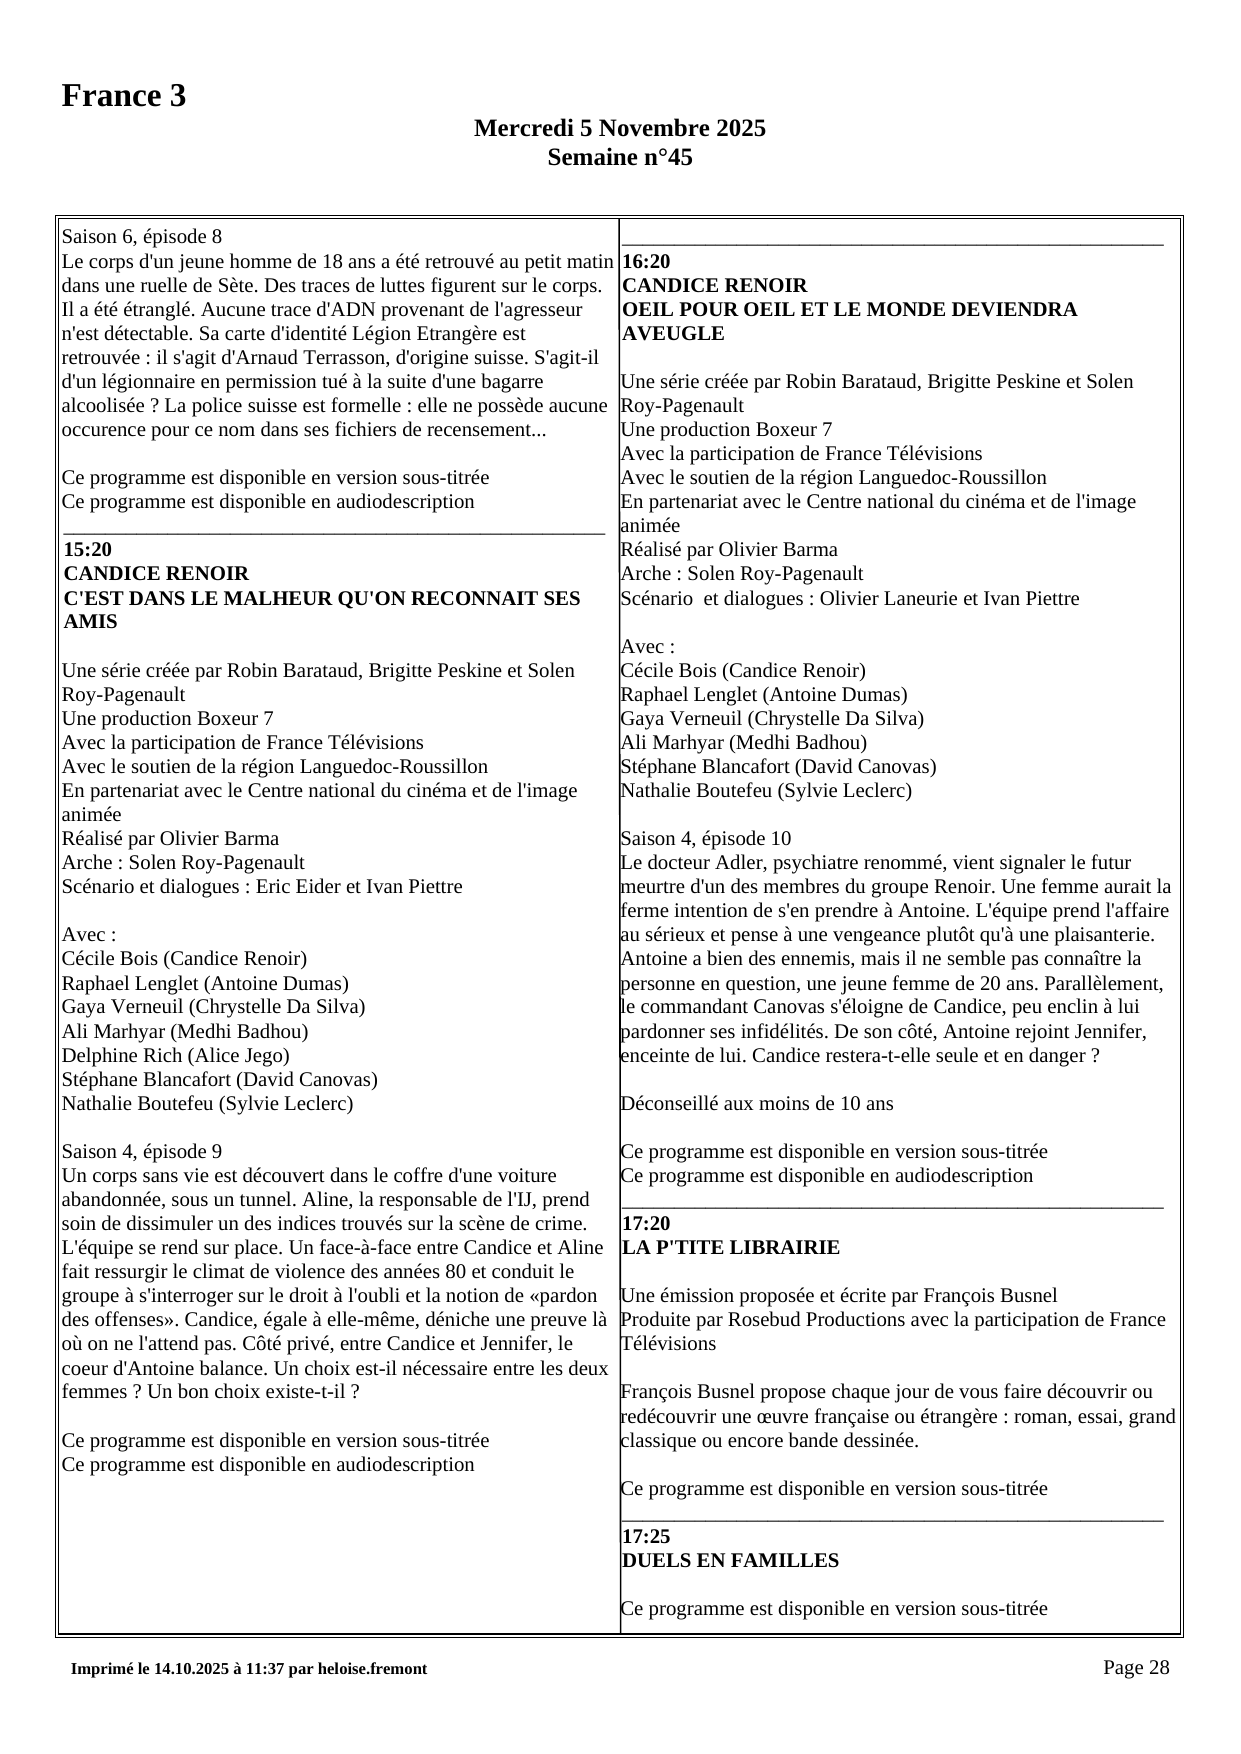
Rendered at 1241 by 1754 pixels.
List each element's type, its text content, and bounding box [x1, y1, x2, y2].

text CANDICE RENOIR [63, 561, 620, 585]
text Ce programme est disponible en version sous-titrée [620, 1476, 1179, 1500]
text 16:20 [622, 248, 1179, 273]
text Ce programme est disponible en audiodescription [61, 489, 620, 513]
text CANDICE RENOIR [622, 273, 1179, 297]
text Une série créée par Robin Barataud, Brigitte Peskine et Solen Roy-Pagenault Une production Boxeur 7 Avec la participation de France Télévisions Avec le soutien de la région Languedoc-Roussillon En partenariat avec le Centre national du cinéma et de l'image animée Réalisé par Olivier Barma Arche : Solen Roy-Pagenault Scénario et dialogues : Eric Eider et Ivan Piettre Avec : Cécile Bois (Candice Renoir) Raphael Lenglet (Antoine Dumas) Gaya Verneuil (Chrystelle Da Silva) Ali Marhyar (Medhi Badhou) Delphine Rich (Alice Jego) Stéphane Blancafort (David Canovas) Nathalie Boutefeu (Sylvie Leclerc) Saison 4, épisode 9 Un corps sans vie est découvert dans le coffre d'une voiture abandonnée, sous un tunnel. Aline, la responsable de l'IJ, prend soin de dissimuler un des indices trouvés sur la scène de crime. L'équipe se rend sur place. Un face-à-face entre Candice et Aline fait ressurgir le climat de violence des années 80 et conduit le groupe à s'interroger sur le droit à l'oubli et la notion de «pardon des offenses». Candice, égale à elle-même, déniche une preuve là où on ne l'attend pas. Côté privé, entre Candice et Jennifer, le coeur d'Antoine balance. Un choix est-il nécessaire entre les deux femmes ? Un bon choix existe-t-il ? [61, 633, 620, 1403]
text 17:25 [622, 1524, 1179, 1548]
text Ce programme est disponible en audiodescription [61, 1452, 620, 1476]
text Saison 6, épisode 8 Le corps d'un jeune homme de 18 ans a été retrouvé au petit matin dans une ruelle de Sète. Des traces de luttes figurent sur le corps. Il a été étranglé. Aucune trace d'ADN provenant de l'agresseur n'est détectable. Sa carte d'identité Légion Etrangère est retrouvée : il s'agit d'Arnaud Terrasson, d'origine suisse. S'agit-il d'un légionnaire en permission tué à la suite d'une bagarre alcoolisée ? La police suisse est formelle : elle ne possède aucune occurence pour ce nom dans ses fichiers de recensement... [61, 224, 620, 441]
text Ce programme est disponible en version sous-titrée [620, 1596, 1179, 1620]
text LA P'TITE LIBRAIRIE [622, 1235, 1179, 1259]
text 17:20 [622, 1211, 1179, 1235]
text Une émission proposée et écrite par François Busnel Produite par Rosebud Productions avec la participation de France Télévisions François Busnel propose chaque jour de vous faire découvrir ou redécouvrir une œuvre française ou étrangère : roman, essai, grand classique ou encore bande dessinée. [620, 1259, 1179, 1452]
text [622, 1500, 1179, 1524]
text Ce programme est disponible en version sous-titrée [61, 465, 620, 489]
text Déconseillé aux moins de 10 ans [620, 1091, 1179, 1115]
text Une série créée par Robin Barataud, Brigitte Peskine et Solen Roy-Pagenault Une production Boxeur 7 Avec la participation de France Télévisions Avec le soutien de la région Languedoc-Roussillon En partenariat avec le Centre national du cinéma et de l'image animée Réalisé par Olivier Barma Arche : Solen Roy-Pagenault Scénario et dialogues : Olivier Laneurie et Ivan Piettre Avec : Cécile Bois (Candice Renoir) Raphael Lenglet (Antoine Dumas) Gaya Verneuil (Chrystelle Da Silva) Ali Marhyar (Medhi Badhou) Stéphane Blancafort (David Canovas) Nathalie Boutefeu (Sylvie Leclerc) Saison 4, épisode 10 Le docteur Adler, psychiatre renommé, vient signaler le futur meurtre d'un des membres du groupe Renoir. Une femme aurait la ferme intention de s'en prendre à Antoine. L'équipe prend l'affaire au sérieux et pense à une vengeance plutôt qu'à une plaisanterie. Antoine a bien des ennemis, mais il ne semble pas connaître la personne en question, une jeune femme de 20 ans. Parallèlement, le commandant Canovas s'éloigne de Candice, peu enclin à lui pardonner ses infidélités. De son côté, Antoine rejoint Jennifer, enceinte de lui. Candice restera-t-elle seule et en danger ? [620, 345, 1179, 1067]
text 15:20 [63, 537, 620, 561]
text C'EST DANS LE MALHEUR QU'ON RECONNAIT SES AMIS [63, 585, 620, 633]
text Ce programme est disponible en version sous-titrée [61, 1428, 620, 1452]
text ____________________________________________________ [63, 513, 620, 537]
text DUELS EN FAMILLES [622, 1548, 1179, 1572]
text Ce programme est disponible en version sous-titrée [620, 1139, 1179, 1163]
text ____________________________________________________ [622, 1187, 1179, 1211]
text Ce programme est disponible en audiodescription [620, 1163, 1179, 1187]
text OEIL POUR OEIL ET LE MONDE DEVIENDRA AVEUGLE [622, 297, 1179, 345]
text ____________________________________________________ [622, 224, 1179, 248]
